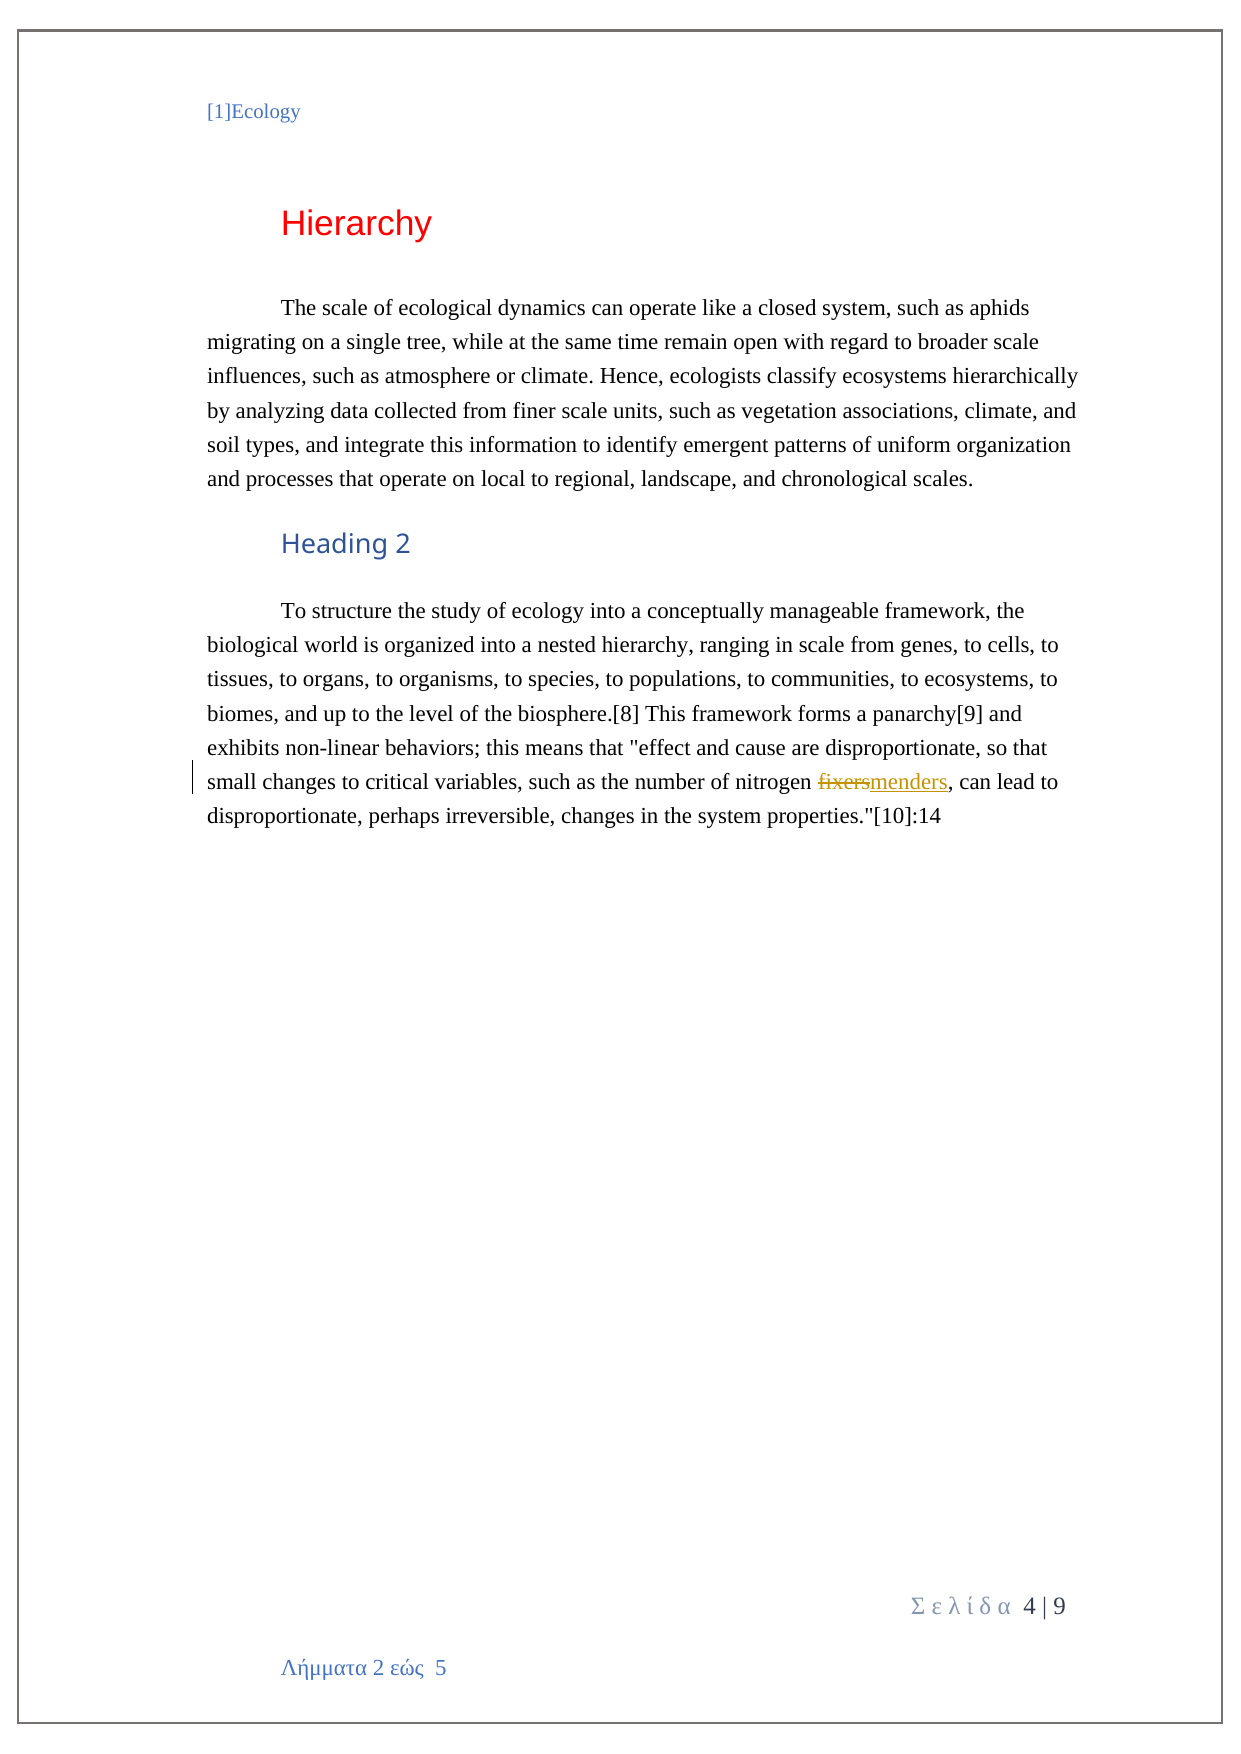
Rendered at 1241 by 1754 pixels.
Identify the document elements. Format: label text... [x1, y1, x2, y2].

text The scale of ecological dynamics can operate like a closed system, such as aphids migrating on a single tree, while at the same time remain open with regard to broader scale influences, such as atmosphere or climate. Hence, ecologists classify ecosystems hierarchically by analyzing data collected from finer scale units, such as vegetation associations, climate, and soil types, and integrate this information to identify emergent patterns of uniform organization and processes that operate on local to regional, landscape, and chronological scales. [207, 294, 1092, 491]
subtitle Hierarchy [207, 202, 1092, 242]
subtitle Heading 2 [207, 524, 1092, 561]
text To structure the study of ecology into a conceptually manageable framework, the biological world is organized into a nested hierarchy, ranging in scale from genes, to cells, to tissues, to organs, to organisms, to species, to populations, to communities, to ecosystems, to biomes, and up to the level of the biosphere.[8] This framework forms a panarchy[9] and exhibits non-linear behaviors; this means that "effect and cause are disproportionate, so that small changes to critical variables, such as the number of nitrogen , can lead to disproportionate, perhaps irreversible, changes in the system properties."[10]:14 [207, 597, 1092, 828]
